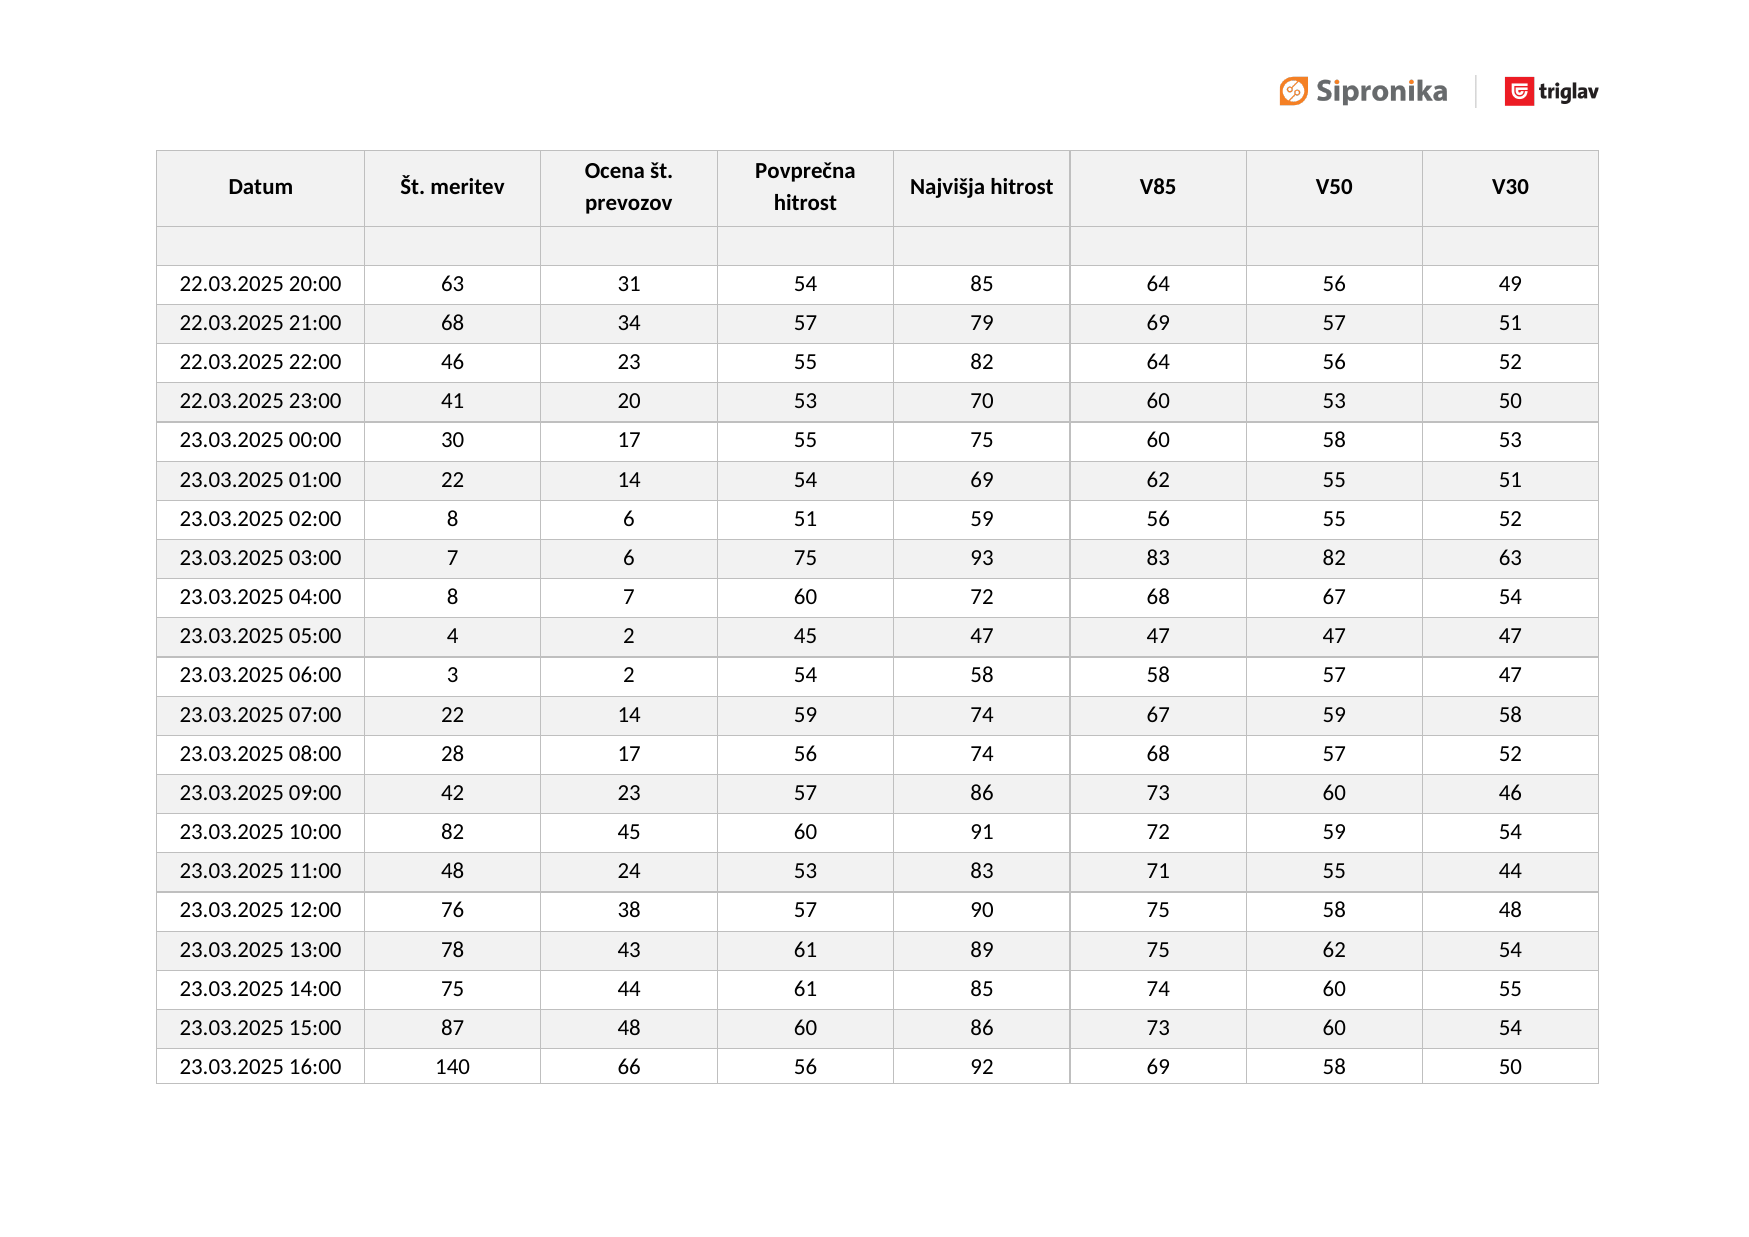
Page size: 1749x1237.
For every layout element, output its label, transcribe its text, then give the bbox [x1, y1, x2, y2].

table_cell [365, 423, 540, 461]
table_header V85 [1071, 151, 1246, 226]
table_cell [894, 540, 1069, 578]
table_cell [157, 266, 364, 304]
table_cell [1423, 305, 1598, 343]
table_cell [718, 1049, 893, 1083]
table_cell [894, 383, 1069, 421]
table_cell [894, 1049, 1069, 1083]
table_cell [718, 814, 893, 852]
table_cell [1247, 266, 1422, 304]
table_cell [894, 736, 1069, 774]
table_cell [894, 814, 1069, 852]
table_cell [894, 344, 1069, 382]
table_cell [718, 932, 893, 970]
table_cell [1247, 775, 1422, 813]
table_header Datum [157, 151, 364, 226]
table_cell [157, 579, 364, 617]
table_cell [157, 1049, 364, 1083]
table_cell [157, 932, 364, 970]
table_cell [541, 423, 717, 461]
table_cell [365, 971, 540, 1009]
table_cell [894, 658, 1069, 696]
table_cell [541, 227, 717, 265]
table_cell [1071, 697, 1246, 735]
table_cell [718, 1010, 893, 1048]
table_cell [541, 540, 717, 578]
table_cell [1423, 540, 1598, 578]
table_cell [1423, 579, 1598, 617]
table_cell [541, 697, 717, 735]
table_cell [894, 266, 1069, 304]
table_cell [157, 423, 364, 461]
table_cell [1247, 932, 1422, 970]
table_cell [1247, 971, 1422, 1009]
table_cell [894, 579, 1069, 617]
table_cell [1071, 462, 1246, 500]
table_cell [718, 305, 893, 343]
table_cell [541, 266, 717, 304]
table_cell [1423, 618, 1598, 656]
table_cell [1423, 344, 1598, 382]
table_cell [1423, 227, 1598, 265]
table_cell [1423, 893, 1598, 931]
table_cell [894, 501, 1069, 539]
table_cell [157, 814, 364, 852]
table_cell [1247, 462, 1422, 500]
table_header Št. meritev [365, 151, 540, 226]
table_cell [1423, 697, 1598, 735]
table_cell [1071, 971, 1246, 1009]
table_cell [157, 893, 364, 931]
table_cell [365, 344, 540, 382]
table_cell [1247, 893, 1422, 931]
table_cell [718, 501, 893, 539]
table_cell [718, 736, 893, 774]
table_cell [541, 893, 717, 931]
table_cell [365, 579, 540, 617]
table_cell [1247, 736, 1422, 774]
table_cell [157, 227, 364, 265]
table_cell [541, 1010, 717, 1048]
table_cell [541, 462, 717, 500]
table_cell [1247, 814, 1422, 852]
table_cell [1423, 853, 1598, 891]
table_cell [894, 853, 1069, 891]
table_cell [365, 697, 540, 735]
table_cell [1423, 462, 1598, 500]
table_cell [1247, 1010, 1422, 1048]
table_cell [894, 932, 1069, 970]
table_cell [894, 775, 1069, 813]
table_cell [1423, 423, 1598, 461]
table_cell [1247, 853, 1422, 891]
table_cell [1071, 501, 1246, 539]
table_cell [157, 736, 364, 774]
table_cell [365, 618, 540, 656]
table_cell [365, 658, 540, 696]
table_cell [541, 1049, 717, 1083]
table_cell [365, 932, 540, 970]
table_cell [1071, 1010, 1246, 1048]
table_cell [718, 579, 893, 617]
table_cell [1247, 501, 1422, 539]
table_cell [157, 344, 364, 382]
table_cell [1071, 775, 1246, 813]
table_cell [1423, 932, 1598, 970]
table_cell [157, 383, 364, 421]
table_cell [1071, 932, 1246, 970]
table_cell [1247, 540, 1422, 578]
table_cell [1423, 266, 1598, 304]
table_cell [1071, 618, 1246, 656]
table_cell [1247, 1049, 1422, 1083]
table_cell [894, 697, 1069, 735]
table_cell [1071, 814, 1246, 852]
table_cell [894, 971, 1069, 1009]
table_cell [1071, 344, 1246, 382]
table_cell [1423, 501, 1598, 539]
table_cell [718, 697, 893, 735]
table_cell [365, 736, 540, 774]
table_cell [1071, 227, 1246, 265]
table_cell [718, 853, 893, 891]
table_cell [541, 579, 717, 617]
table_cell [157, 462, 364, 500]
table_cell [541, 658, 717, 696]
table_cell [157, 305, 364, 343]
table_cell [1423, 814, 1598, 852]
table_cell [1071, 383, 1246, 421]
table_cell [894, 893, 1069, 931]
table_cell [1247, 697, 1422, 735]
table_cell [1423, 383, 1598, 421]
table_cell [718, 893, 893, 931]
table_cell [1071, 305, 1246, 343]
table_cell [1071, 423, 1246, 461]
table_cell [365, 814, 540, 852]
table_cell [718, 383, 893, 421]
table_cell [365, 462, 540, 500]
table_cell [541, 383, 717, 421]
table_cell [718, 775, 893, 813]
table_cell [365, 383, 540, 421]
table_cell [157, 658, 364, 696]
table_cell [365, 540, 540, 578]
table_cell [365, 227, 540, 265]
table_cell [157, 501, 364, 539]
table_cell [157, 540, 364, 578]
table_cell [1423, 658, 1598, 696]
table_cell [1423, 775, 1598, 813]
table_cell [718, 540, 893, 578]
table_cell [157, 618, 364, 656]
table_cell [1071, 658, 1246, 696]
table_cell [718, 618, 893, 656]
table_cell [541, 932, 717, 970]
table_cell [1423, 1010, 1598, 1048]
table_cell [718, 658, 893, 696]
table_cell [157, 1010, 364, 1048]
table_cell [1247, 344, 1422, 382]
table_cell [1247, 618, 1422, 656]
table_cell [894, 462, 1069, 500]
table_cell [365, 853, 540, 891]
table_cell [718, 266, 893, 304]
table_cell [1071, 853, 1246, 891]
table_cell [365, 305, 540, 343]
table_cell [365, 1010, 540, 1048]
table_header Ocena št. prevozov [541, 151, 717, 226]
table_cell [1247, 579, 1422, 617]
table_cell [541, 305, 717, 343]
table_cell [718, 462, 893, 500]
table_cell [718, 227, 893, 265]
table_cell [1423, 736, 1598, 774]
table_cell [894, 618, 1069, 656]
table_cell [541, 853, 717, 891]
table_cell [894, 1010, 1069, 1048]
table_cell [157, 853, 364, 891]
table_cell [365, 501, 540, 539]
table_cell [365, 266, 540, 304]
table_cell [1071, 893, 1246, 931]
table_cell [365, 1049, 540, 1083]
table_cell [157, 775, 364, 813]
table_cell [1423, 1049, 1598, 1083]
table_header Povprečna hitrost [718, 151, 893, 226]
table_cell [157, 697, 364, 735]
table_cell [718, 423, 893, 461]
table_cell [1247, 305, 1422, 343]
table_header V50 [1247, 151, 1422, 226]
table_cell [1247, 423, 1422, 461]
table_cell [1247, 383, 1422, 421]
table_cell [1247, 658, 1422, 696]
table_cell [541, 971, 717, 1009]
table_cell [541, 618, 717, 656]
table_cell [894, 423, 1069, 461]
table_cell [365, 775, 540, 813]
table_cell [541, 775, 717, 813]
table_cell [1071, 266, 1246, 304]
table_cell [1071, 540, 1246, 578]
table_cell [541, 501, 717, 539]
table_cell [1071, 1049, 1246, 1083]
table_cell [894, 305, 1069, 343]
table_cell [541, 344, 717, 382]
table_header Najvišja hitrost [894, 151, 1069, 226]
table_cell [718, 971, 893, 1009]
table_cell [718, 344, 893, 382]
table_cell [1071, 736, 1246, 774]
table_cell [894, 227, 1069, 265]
picture [1279, 75, 1599, 108]
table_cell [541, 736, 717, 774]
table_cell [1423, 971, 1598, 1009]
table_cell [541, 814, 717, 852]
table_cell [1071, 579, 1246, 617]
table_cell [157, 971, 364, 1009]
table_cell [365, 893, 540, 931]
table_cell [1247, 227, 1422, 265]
table_header V30 [1423, 151, 1598, 226]
